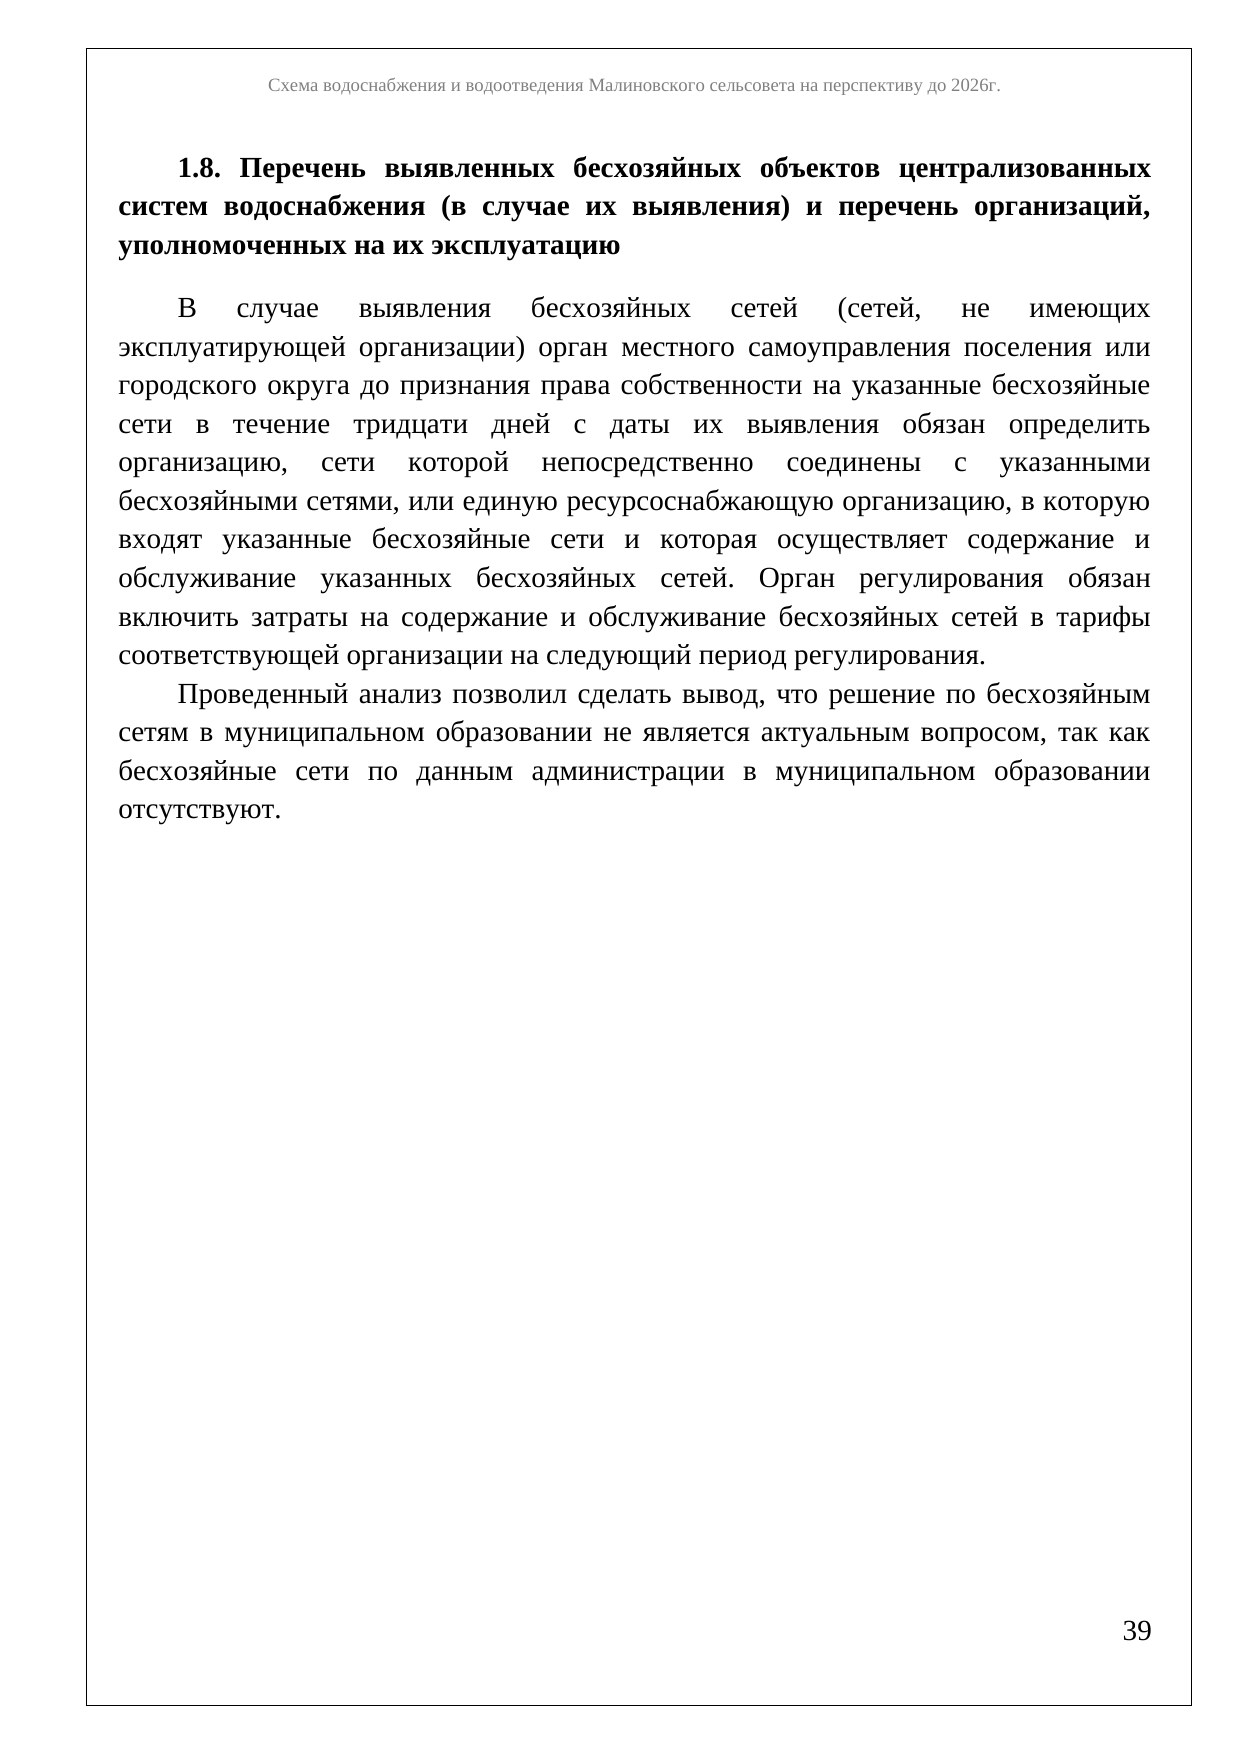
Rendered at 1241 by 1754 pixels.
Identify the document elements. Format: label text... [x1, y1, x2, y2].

text В случае выявления бесхозяйных сетей (сетей, не имеющих эксплуатирующей организации) орган местного самоуправления поселения или городского округа до признания права собственности на указанные бесхозяйные сети в течение тридцати дней с даты их выявления обязан определить организацию, сети которой непосредственно соединены с указанными бесхозяйными сетями, или единую ресурсоснабжающую организацию, в которую входят указанные бесхозяйные сети и которая осуществляет содержание и обслуживание указанных бесхозяйных сетей. Орган регулирования обязан включить затраты на содержание и обслуживание бесхозяйных сетей в тарифы соответствующей организации на следующий период регулирования. [118, 290, 1152, 671]
text Проведенный анализ позволил сделать вывод, что решение по бесхозяйным сетям в муниципальном образовании не является актуальным вопросом, так как бесхозяйные сети по данным администрации в муниципальном образовании отсутствуют. [118, 676, 1152, 825]
subtitle 1.8. Перечень выявленных бесхозяйных объектов централизованных систем водоснабжения (в случае их выявления) и перечень организаций, уполномоченных на их эксплуатацию [118, 150, 1152, 260]
